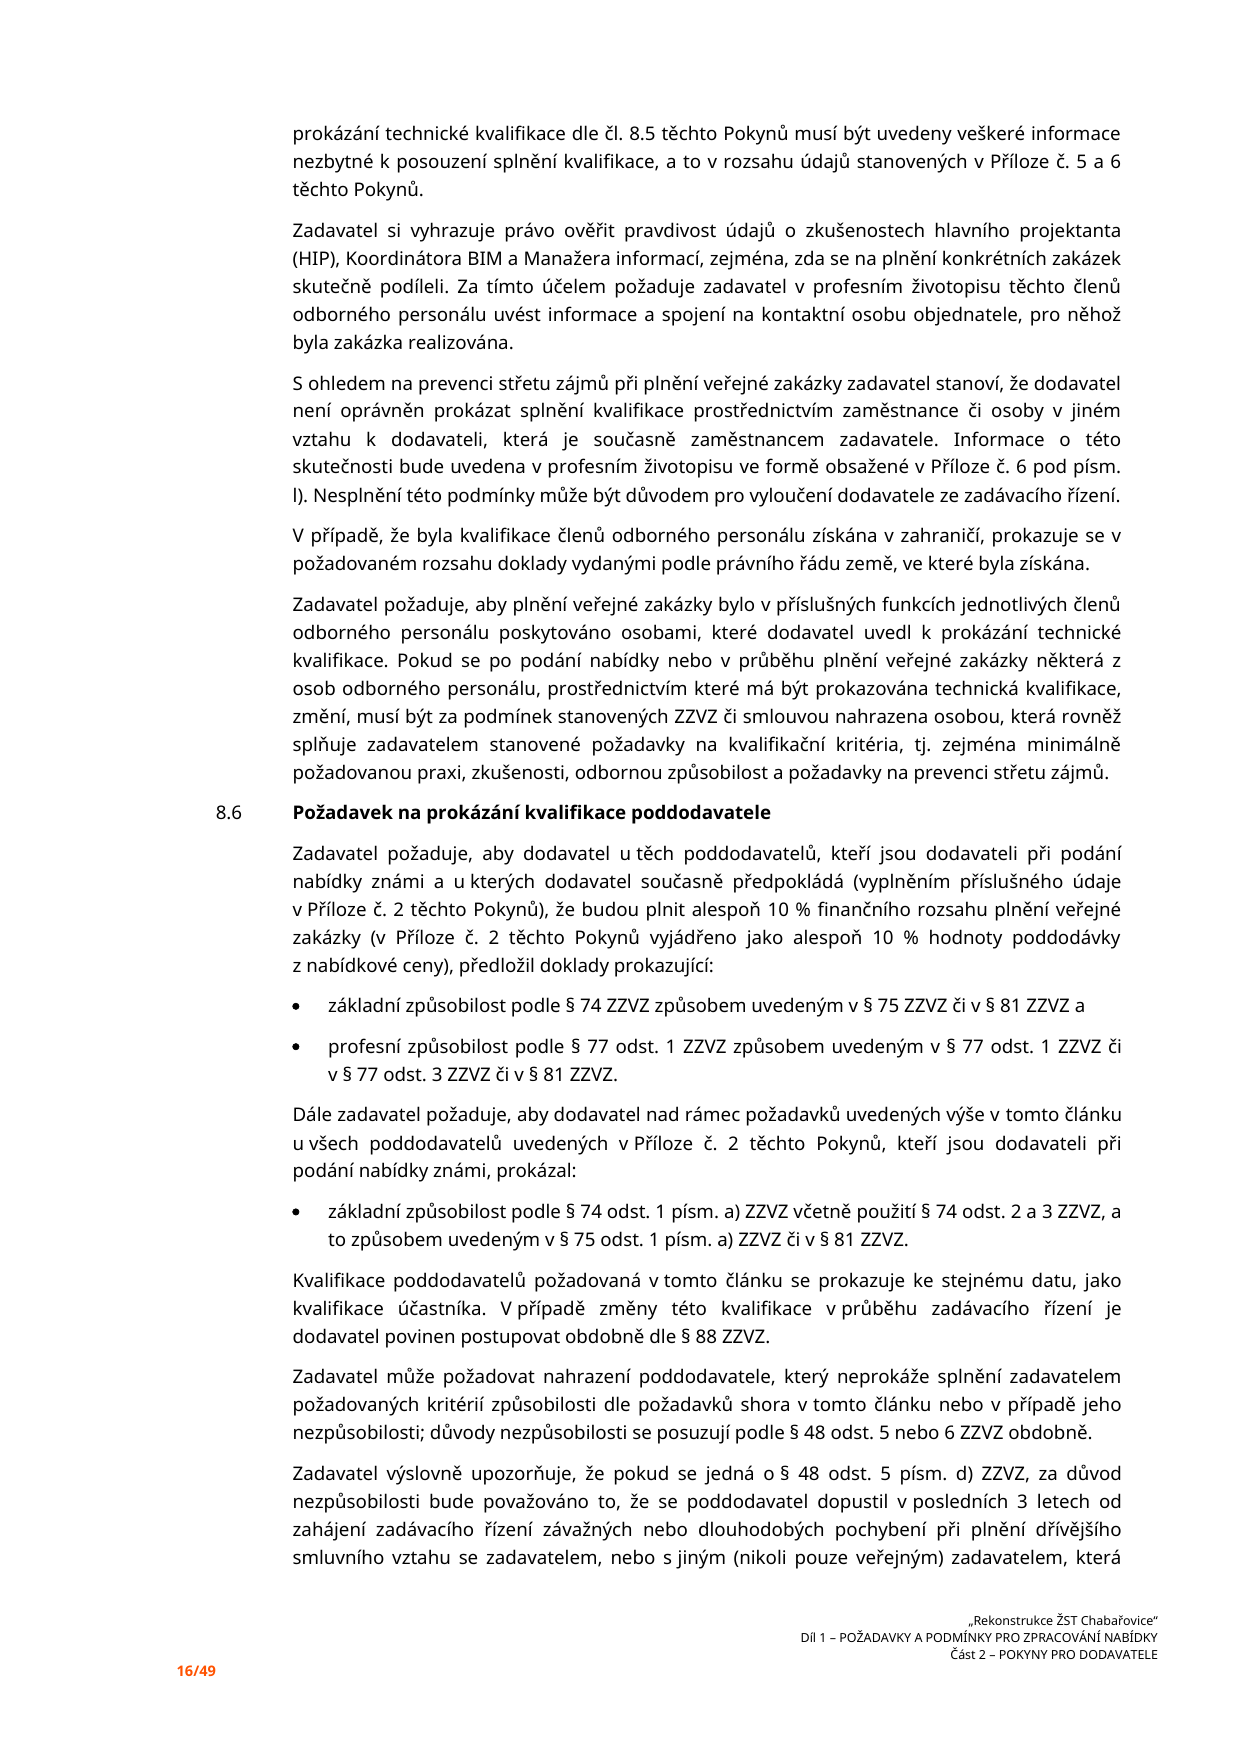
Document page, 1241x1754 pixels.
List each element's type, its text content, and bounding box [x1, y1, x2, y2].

text profesní způsobilost podle § 77 odst. 1 ZZVZ způsobem uvedeným v § 77 odst. 1 ZZVZ či v § 77 odst. 3 ZZVZ či v § 81 ZZVZ. [292, 1033, 1122, 1087]
text Zadavatel požaduje, aby plnění veřejné zakázky bylo v příslušných funkcích jednotlivých členů odborného personálu poskytováno osobami, které dodavatel uvedl k prokázání technické kvalifikace. Pokud se po podání nabídky nebo v průběhu plnění veřejné zakázky některá z osob odborného personálu, prostřednictvím které má být prokazována technická kvalifikace, změní, musí být za podmínek stanovených ZZVZ či smlouvou nahrazena osobou, která rovněž splňuje zadavatelem stanovené požadavky na kvalifikační kritéria, tj. zejména minimálně požadovanou praxi, zkušenosti, odbornou způsobilost a požadavky na prevenci střetu zájmů. [292, 591, 1122, 784]
text Dále zadavatel požaduje, aby dodavatel nad rámec požadavků uvedených výše v tomto článku u všech poddodavatelů uvedených v Příloze č. 2 těchto Pokynů, kteří jsou dodavateli při podání nabídky známi, prokázal: [292, 1102, 1122, 1183]
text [292, 1460, 1122, 1569]
text Zadavatel může požadovat nahrazení poddodavatele, který neprokáže splnění zadavatelem požadovaných kritérií způsobilosti dle požadavků shora v tomto článku nebo v případě jeho nezpůsobilosti; důvody nezpůsobilosti se posuzují podle § 48 odst. 5 nebo 6 ZZVZ obdobně. [292, 1363, 1122, 1445]
text Zadavatel požaduje, aby dodavatel u těch poddodavatelů, kteří jsou dodavateli při podání nabídky známi a u kterých dodavatel současně předpokládá (vyplněním příslušného údaje v Příloze č. 2 těchto Pokynů), že budou plnit alespoň 10 % finančního rozsahu plnění veřejné zakázky (v Příloze č. 2 těchto Pokynů vyjádřeno jako alespoň 10 % hodnoty poddodávky z nabídkové ceny), předložil doklady prokazující: [292, 840, 1122, 978]
text Kvalifikace poddodavatelů požadovaná v tomto článku se prokazuje ke stejnému datu, jako kvalifikace účastníka. V případě změny této kvalifikace v průběhu zadávacího řízení je dodavatel povinen postupovat obdobně dle § 88 ZZVZ. [292, 1267, 1122, 1348]
text V případě, že byla kvalifikace členů odborného personálu získána v zahraničí, prokazuje se v požadovaném rozsahu doklady vydanými podle právního řádu země, ve které byla získána. [292, 522, 1122, 576]
text S ohledem na prevenci střetu zájmů při plnění veřejné zakázky zadavatel stanoví, že dodavatel není oprávněn prokázat splnění kvalifikace prostřednictvím zaměstnance či osoby v jiném vztahu k dodavateli, která je současně zaměstnancem zadavatele. Informace o této skutečnosti bude uvedena v profesním životopisu ve formě obsažené v Příloze č. 6 pod písm. l). Nesplnění této podmínky může být důvodem pro vyloučení dodavatele ze zadávacího řízení. [292, 370, 1122, 507]
text základní způsobilost podle § 74 odst. 1 písm. a) ZZVZ včetně použití § 74 odst. 2 a 3 ZZVZ, a to způsobem uvedeným v § 75 odst. 1 písm. a) ZZVZ či v § 81 ZZVZ. [292, 1198, 1122, 1252]
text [292, 121, 1122, 202]
text Zadavatel si vyhrazuje právo ověřit pravdivost údajů o zkušenostech hlavního projektanta (HIP), Koordinátora BIM a Manažera informací, zejména, zda se na plnění konkrétních zakázek skutečně podíleli. Za tímto účelem požaduje zadavatel v profesním životopisu těchto členů odborného personálu uvést informace a spojení na kontaktní osobu objednatele, pro něhož byla zakázka realizována. [292, 217, 1122, 355]
text základní způsobilost podle § 74 ZZVZ způsobem uvedeným v § 75 ZZVZ či v § 81 ZZVZ a [292, 993, 1122, 1018]
text Požadavek na prokázání kvalifikace poddodavatele [216, 799, 1122, 825]
